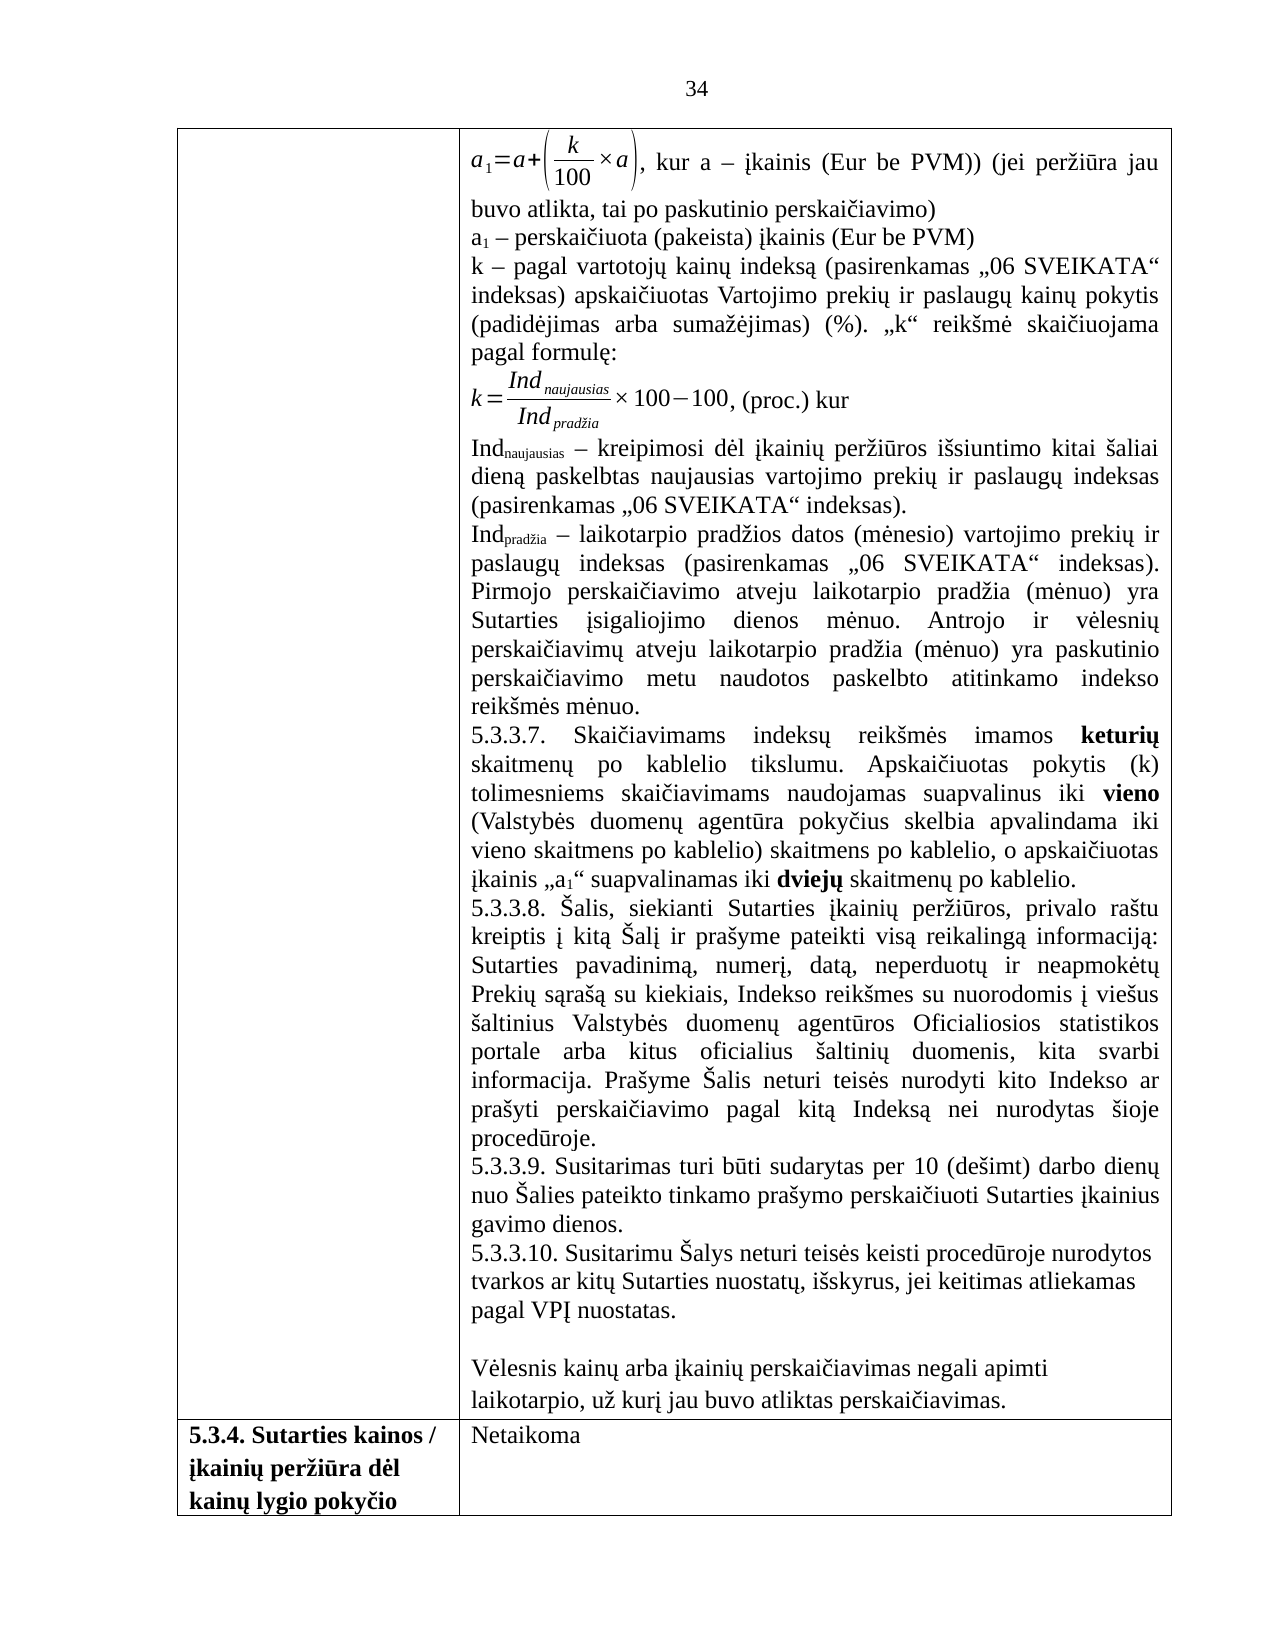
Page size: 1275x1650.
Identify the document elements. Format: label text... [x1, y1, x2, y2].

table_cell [460, 129, 1171, 1419]
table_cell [178, 1420, 459, 1514]
table_cell Netaikoma [460, 1420, 1171, 1514]
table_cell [178, 129, 459, 1419]
